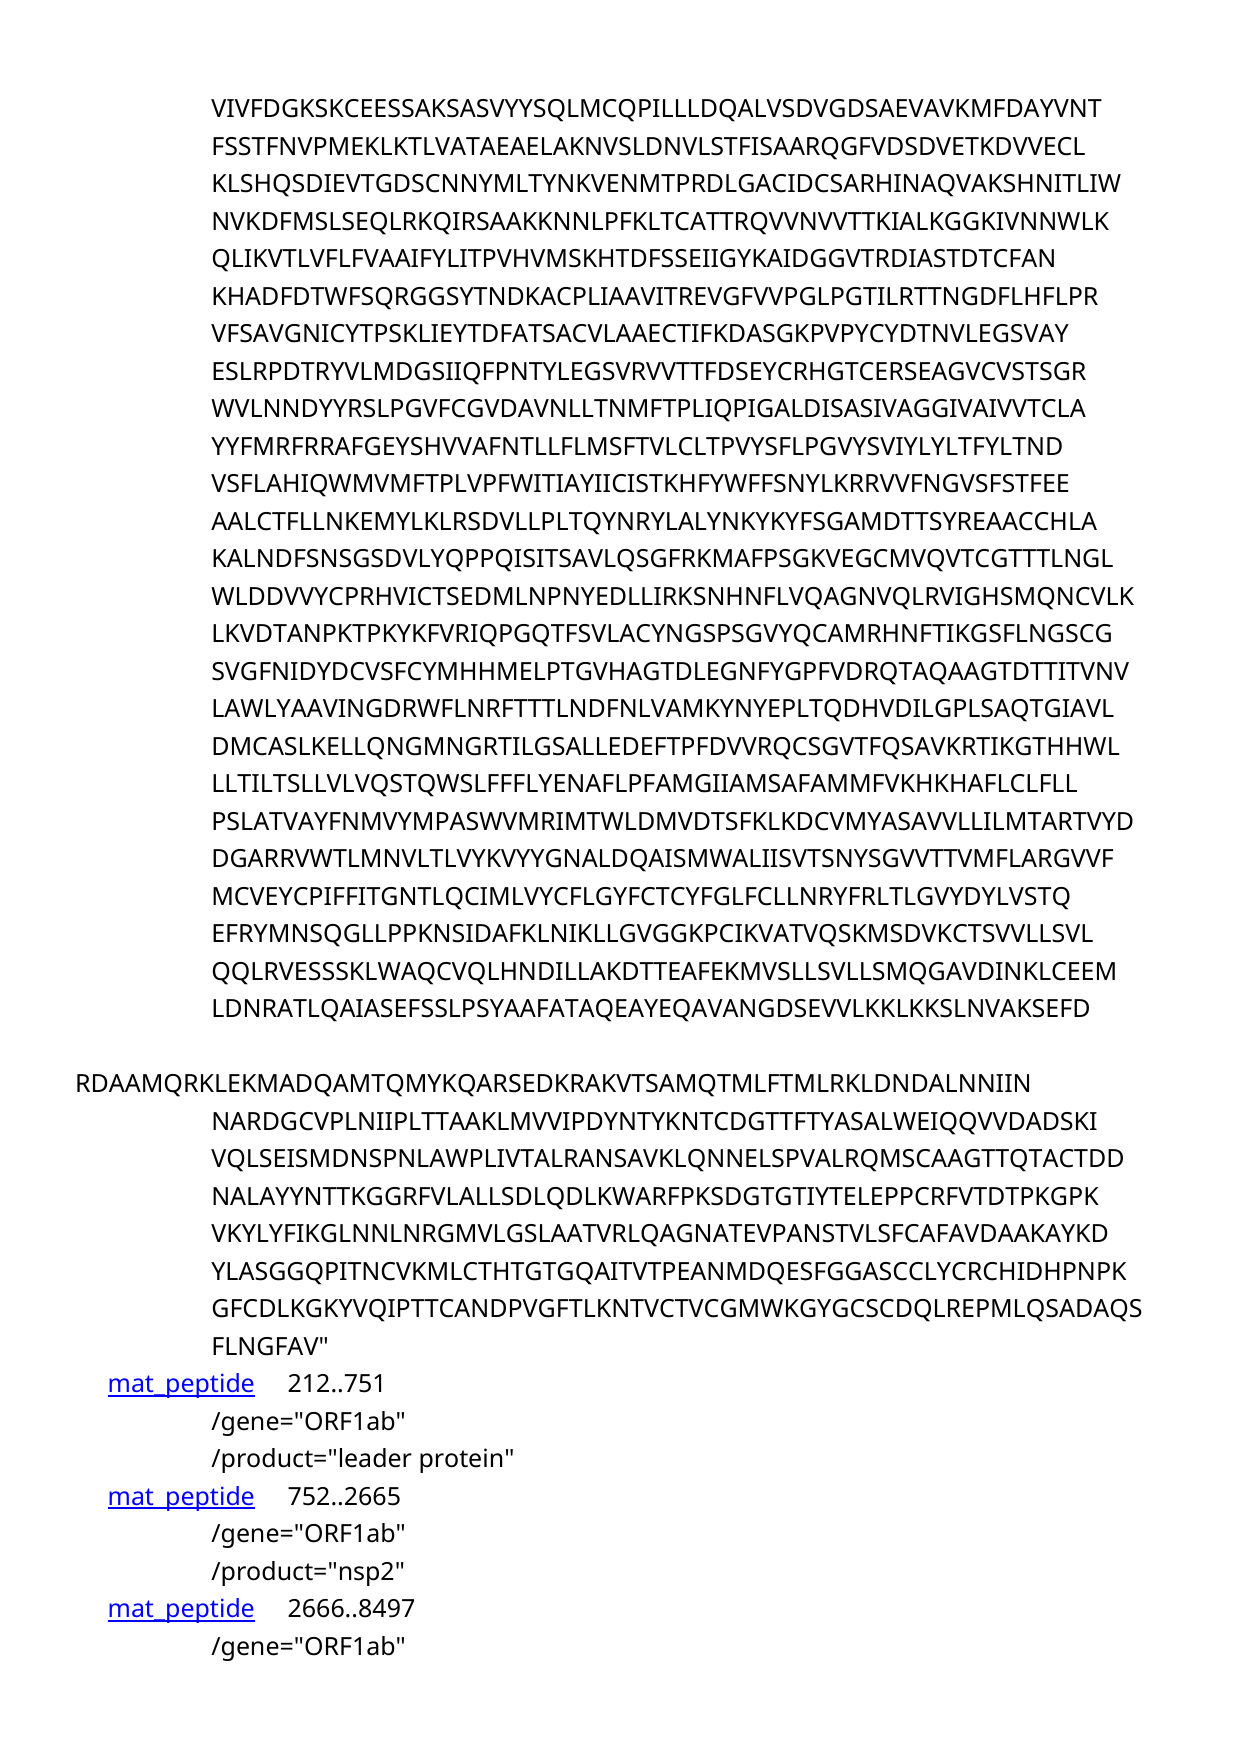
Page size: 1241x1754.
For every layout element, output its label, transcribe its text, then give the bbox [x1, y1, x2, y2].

text AALCTFLLNKEMYLKLRSDVLLPLTQYNRYLALYNKYKYFSGAMDTTSYREAACCHLA [75, 502, 1165, 539]
text SVGFNIDYDCVSFCYMHHMELPTGVHAGTDLEGNFYGPFVDRQTAQAAGTDTTITVNV [75, 652, 1165, 689]
text YYFMRFRRAFGEYSHVVAFNTLLFLMSFTVLCLTPVYSFLPGVYSVIYLYLTFYLTND [75, 427, 1165, 464]
text mat_peptide 2666..8497 [75, 1589, 1165, 1627]
text FSSTFNVPMEKLKTLVATAEAELAKNVSLDNVLSTFISAARQGFVDSDVETKDVVECL [75, 127, 1165, 164]
text EFRYMNSQGLLPPKNSIDAFKLNIKLLGVGGKPCIKVATVQSKMSDVKCTSVVLLSVL [75, 914, 1165, 952]
text QLIKVTLVFLFVAAIFYLITPVHVMSKHTDFSSEIIGYKAIDGGVTRDIASTDTCFAN [75, 239, 1165, 277]
text LAWLYAAVINGDRWFLNRFTTTLNDFNLVAMKYNYEPLTQDHVDILGPLSAQTGIAVL [75, 689, 1165, 727]
text YLASGGQPITNCVKMLCTHTGTGQAITVTPEANMDQESFGGASCCLYCRCHIDHPNPK [75, 1252, 1165, 1289]
text LLTILTSLLVLVQSTQWSLFFFLYENAFLPFAMGIIAMSAFAMMFVKHKHAFLCLFLL [75, 764, 1165, 802]
text NALAYYNTTKGGRFVLALLSDLQDLKWARFPKSDGTGTIYTELEPPCRFVTDTPKGPK [75, 1177, 1165, 1214]
text PSLATVAYFNMVYMPASWVMRIMTWLDMVDTSFKLKDCVMYASAVVLLILMTARTVYD [75, 802, 1165, 839]
text LDNRATLQAIASEFSSLPSYAAFATAQEAYEQAVANGDSEVVLKKLKKSLNVAKSEFD [75, 989, 1165, 1027]
text NVKDFMSLSEQLRKQIRSAAKKNNLPFKLTCATTRQVVNVVTTKIALKGGKIVNNWLK [75, 202, 1165, 239]
text /gene="ORF1ab" [75, 1514, 1165, 1552]
text /product="nsp2" [75, 1552, 1165, 1589]
text mat_peptide 752..2665 [75, 1477, 1165, 1514]
text FLNGFAV" [75, 1327, 1165, 1364]
text NARDGCVPLNIIPLTTAAKLMVVIPDYNTYKNTCDGTTFTYASALWEIQQVVDADSKI [75, 1102, 1165, 1139]
text LKVDTANPKTPKYKFVRIQPGQTFSVLACYNGSPSGVYQCAMRHNFTIKGSFLNGSCG [75, 614, 1165, 652]
text KHADFDTWFSQRGGSYTNDKACPLIAAVITREVGFVVPGLPGTILRTTNGDFLHFLPR [75, 277, 1165, 314]
text WLDDVVYCPRHVICTSEDMLNPNYEDLLIRKSNHNFLVQAGNVQLRVIGHSMQNCVLK [75, 577, 1165, 614]
text /gene="ORF1ab" [75, 1627, 1165, 1664]
text VQLSEISMDNSPNLAWPLIVTALRANSAVKLQNNELSPVALRQMSCAAGTTQTACTDD [75, 1139, 1165, 1177]
text DGARRVWTLMNVLTLVYKVYYGNALDQAISMWALIISVTSNYSGVVTTVMFLARGVVF [75, 839, 1165, 877]
text VFSAVGNICYTPSKLIEYTDFATSACVLAAECTIFKDASGKPVPYCYDTNVLEGSVAY [75, 314, 1165, 352]
text MCVEYCPIFFITGNTLQCIMLVYCFLGYFCTCYFGLFCLLNRYFRLTLGVYDYLVSTQ [75, 877, 1165, 914]
text mat_peptide 212..751 [75, 1364, 1165, 1402]
text WVLNNDYYRSLPGVFCGVDAVNLLTNMFTPLIQPIGALDISASIVAGGIVAIVVTCLA [75, 389, 1165, 427]
text KALNDFSNSGSDVLYQPPQISITSAVLQSGFRKMAFPSGKVEGCMVQVTCGTTTLNGL [75, 539, 1165, 577]
text KLSHQSDIEVTGDSCNNYMLTYNKVENMTPRDLGACIDCSARHINAQVAKSHNITLIW [75, 164, 1165, 202]
text ESLRPDTRYVLMDGSIIQFPNTYLEGSVRVVTTFDSEYCRHGTCERSEAGVCVSTSGR [75, 352, 1165, 389]
text /product="leader protein" [75, 1439, 1165, 1477]
text /gene="ORF1ab" [75, 1402, 1165, 1439]
text VSFLAHIQWMVMFTPLVPFWITIAYIICISTKHFYWFFSNYLKRRVVFNGVSFSTFEE [75, 464, 1165, 502]
text VKYLYFIKGLNNLNRGMVLGSLAATVRLQAGNATEVPANSTVLSFCAFAVDAAKAYKD [75, 1214, 1165, 1252]
text DMCASLKELLQNGMNGRTILGSALLEDEFTPFDVVRQCSGVTFQSAVKRTIKGTHHWL [75, 727, 1165, 764]
text VIVFDGKSKCEESSAKSASVYYSQLMCQPILLLDQALVSDVGDSAEVAVKMFDAYVNT [75, 89, 1165, 127]
text RDAAMQRKLEKMADQAMTQMYKQARSEDKRAKVTSAMQTMLFTMLRKLDNDALNNIIN [75, 1027, 1165, 1102]
text QQLRVESSSKLWAQCVQLHNDILLAKDTTEAFEKMVSLLSVLLSMQGAVDINKLCEEM [75, 952, 1165, 989]
text GFCDLKGKYVQIPTTCANDPVGFTLKNTVCTVCGMWKGYGCSCDQLREPMLQSADAQS [75, 1289, 1165, 1327]
